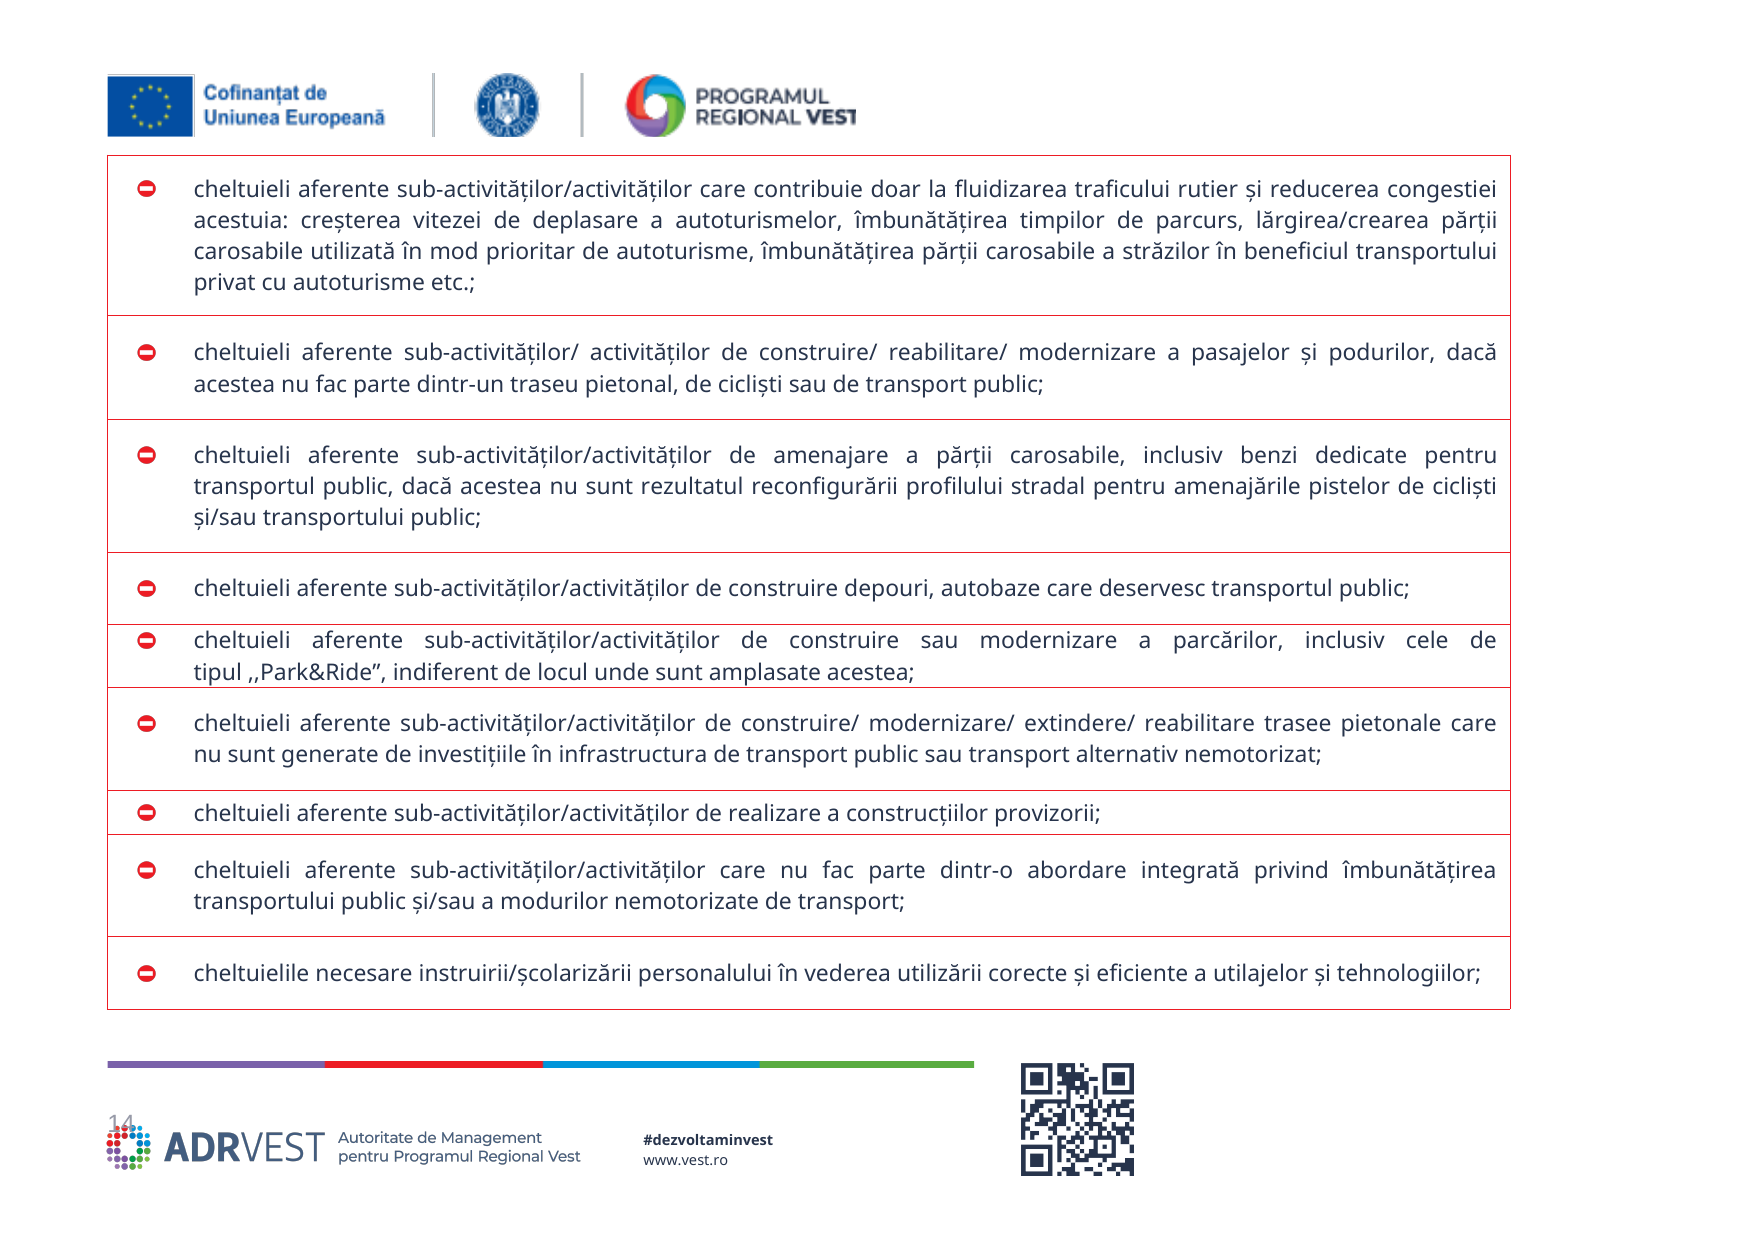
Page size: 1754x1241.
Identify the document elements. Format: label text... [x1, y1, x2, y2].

table_cell cheltuieli aferente sub-activităților/activităților de realizare a construcțiilor provizorii; [108, 791, 1510, 834]
picture [137, 344, 156, 361]
table_cell cheltuieli aferente sub-activităților/activităților care contribuie doar la fluidizarea traficului rutier și reducerea congestiei acestuia: creșterea vitezei de deplasare a autoturismelor, îmbunătățirea timpilor de parcurs, lărgirea/crearea părții carosabile utilizată în mod prioritar de autoturisme, îmbunătățirea părții carosabile a străzilor în beneficiul transportului privat cu autoturisme etc.; [108, 156, 1510, 315]
table_cell cheltuieli aferente sub-activităților/activităților de construire/ modernizare/ extindere/ reabilitare trasee pietonale care nu sunt generate de investițiile în infrastructura de transport public sau transport alternativ nemotorizat; [108, 688, 1510, 790]
table_cell cheltuieli aferente sub-activităților/activităților de construire sau modernizare a parcărilor, inclusiv cele de tipul ,,Park&Ride”, indiferent de locul unde sunt amplasate acestea; [108, 625, 1510, 687]
table_cell cheltuielile necesare instruirii/școlarizării personalului în vederea utilizării corecte și eficiente a utilajelor și tehnologiilor; [108, 937, 1510, 1009]
picture [137, 715, 156, 732]
table_cell cheltuieli aferente sub-activităților/activităților de amenajare a părții carosabile, inclusiv benzi dedicate pentru transportul public, dacă acestea nu sunt rezultatul reconfigurării profilului stradal pentru amenajările pistelor de cicliști și/sau transportului public; [108, 420, 1510, 552]
picture [137, 580, 156, 597]
picture [1012, 1054, 1143, 1185]
picture [137, 632, 156, 649]
picture [137, 965, 156, 982]
picture [97, 1122, 586, 1173]
picture [137, 180, 156, 197]
table_cell cheltuieli aferente sub-activităților/activităților de construire depouri, autobaze care deservesc transportul public; [108, 553, 1510, 624]
table_cell cheltuieli aferente sub-activităților/activităților care nu fac parte dintr-o abordare integrată privind îmbunătățirea transportului public și/sau a modurilor nemotorizate de transport; [108, 835, 1510, 936]
picture [137, 804, 156, 821]
table_cell cheltuieli aferente sub-activităților/ activităților de construire/ reabilitare/ modernizare a pasajelor și podurilor, dacă acestea nu fac parte dintr-un traseu pietonal, de cicliști sau de transport public; [108, 316, 1510, 419]
picture [137, 861, 156, 879]
picture [137, 446, 156, 464]
